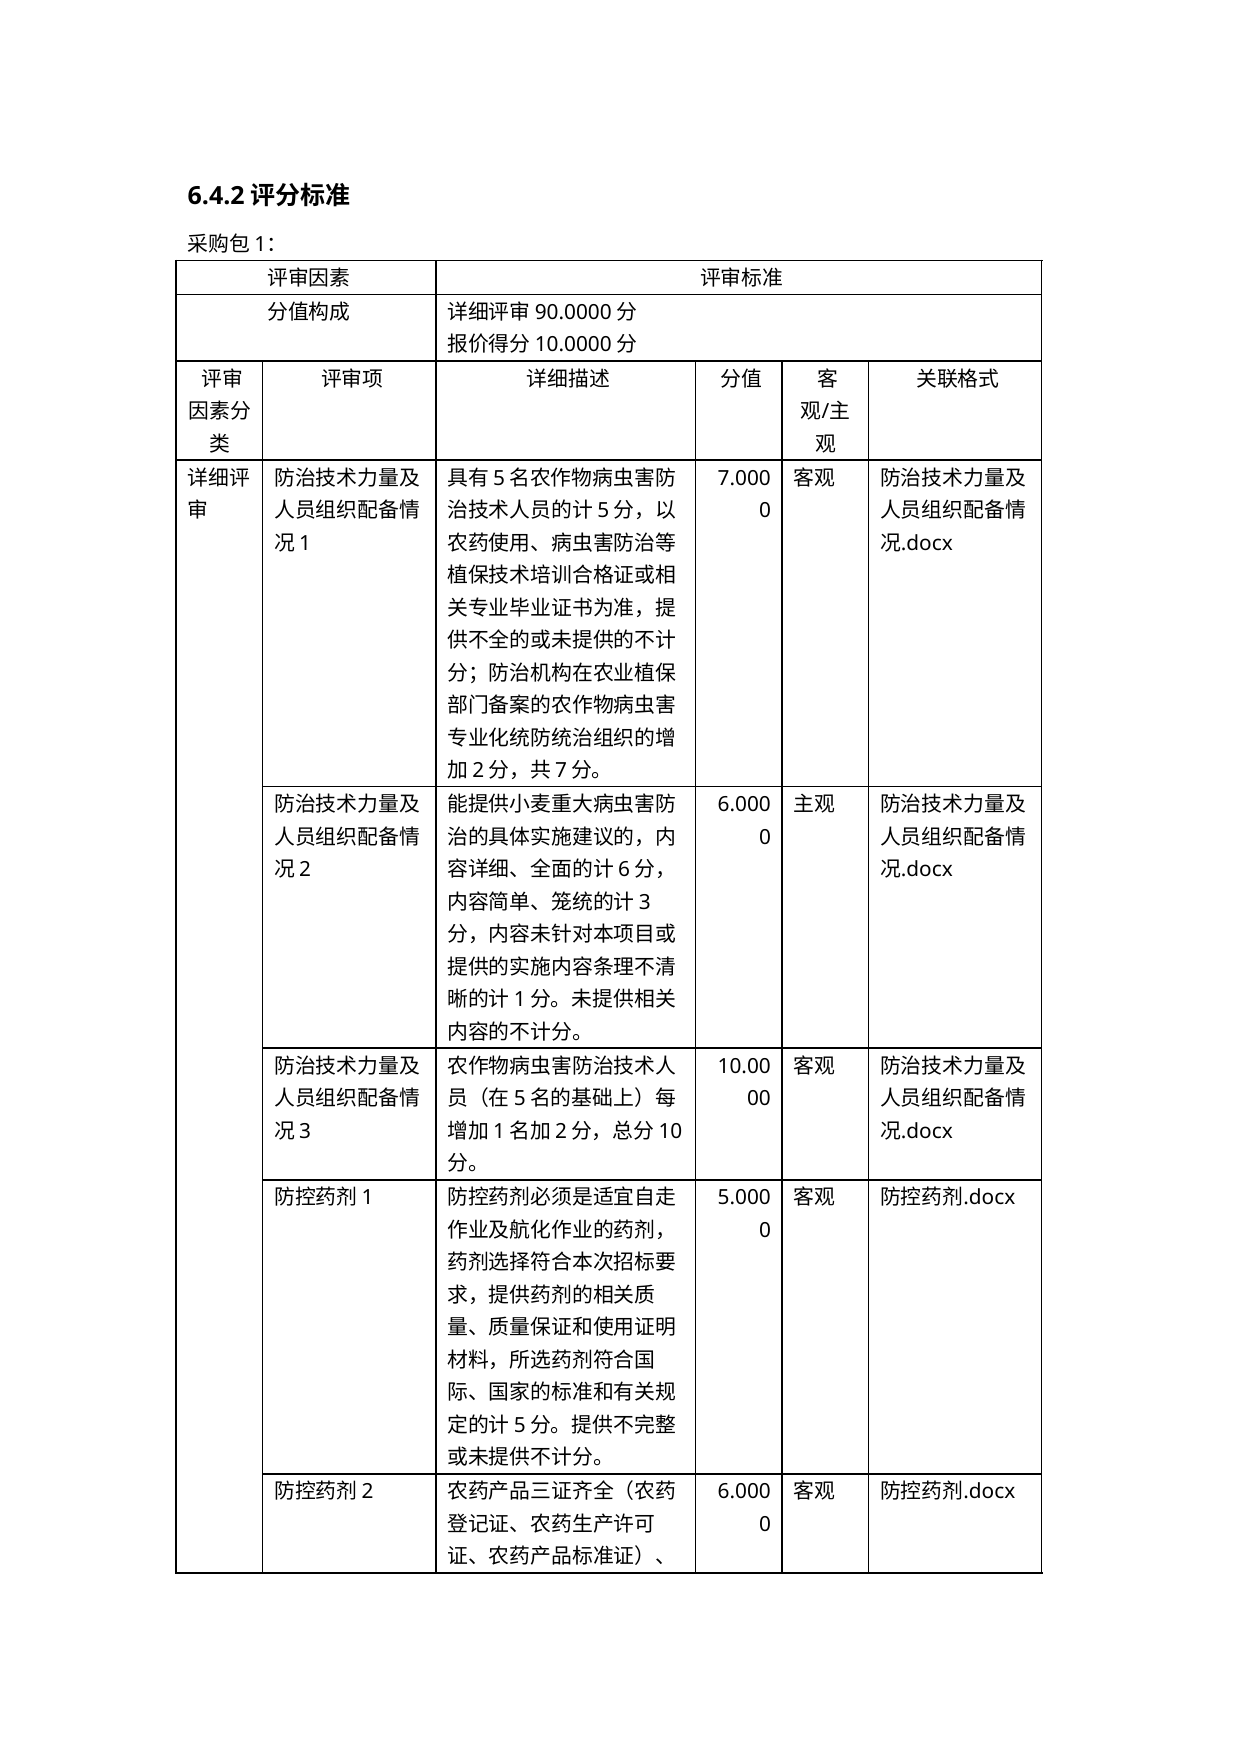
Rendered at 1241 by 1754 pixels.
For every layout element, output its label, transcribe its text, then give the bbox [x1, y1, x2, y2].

table_cell 客观 [783, 1049, 868, 1179]
table_cell 详细评审 [177, 461, 262, 1572]
table_cell 分值 [696, 362, 781, 459]
table_cell 6.0000 [696, 787, 781, 1047]
table_cell 防治技术力量及人员组织配备情况.docx [869, 1049, 1041, 1179]
table_cell 5.0000 [696, 1181, 781, 1473]
table_cell 7.0000 [696, 461, 781, 786]
table_cell 评审因素分类 [177, 362, 262, 459]
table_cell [437, 1475, 695, 1572]
table_cell 客观 [783, 1181, 868, 1473]
table_cell 防控药剂.docx [869, 1181, 1041, 1473]
table_cell 防控药剂必须是适宜自走作业及航化作业的药剂，药剂选择符合本次招标要求，提供药剂的相关质量、质量保证和使用证明材料，所选药剂符合国际、国家的标准和有关规定的计5分。提供不完整或未提供不计分。 [437, 1181, 695, 1473]
table_cell 客观/主观 [783, 362, 868, 459]
table_cell 防治技术力量及人员组织配备情况.docx [869, 787, 1041, 1047]
table_cell 防治技术力量及人员组织配备情况1 [263, 461, 435, 786]
text 采购包1： [187, 227, 1053, 259]
table_cell 客观 [783, 1475, 868, 1572]
table_cell 10.0000 [696, 1049, 781, 1179]
table_cell 分值构成 [177, 295, 435, 360]
table_cell 详细评审90.0000分 报价得分10.0000分 [437, 295, 1041, 360]
table_cell 具有5名农作物病虫害防治技术人员的计5分，以农药使用、病虫害防治等植保技术培训合格证或相关专业毕业证书为准，提供不全的或未提供的不计分；防治机构在农业植保部门备案的农作物病虫害专业化统防统治组织的增加2分，共7分。 [437, 461, 695, 786]
table_cell 6.0000 [696, 1475, 781, 1572]
table_header 评审因素 [177, 261, 435, 293]
table_cell 详细描述 [437, 362, 695, 459]
table_cell 防治技术力量及人员组织配备情况2 [263, 787, 435, 1047]
table_cell 评审项 [263, 362, 435, 459]
table_cell 防控药剂2 [263, 1475, 435, 1572]
table_cell 主观 [783, 787, 868, 1047]
text 6.4.2评分标准 [187, 162, 1053, 227]
table_cell 关联格式 [869, 362, 1041, 459]
table_cell 能提供小麦重大病虫害防治的具体实施建议的，内容详细、全面的计6分，内容简单、笼统的计3分，内容未针对本项目或提供的实施内容条理不清晰的计1分。未提供相关内容的不计分。 [437, 787, 695, 1047]
table_cell 防治技术力量及人员组织配备情况.docx [869, 461, 1041, 786]
table_header 评审标准 [437, 261, 1041, 293]
table_cell 防控药剂.docx [869, 1475, 1041, 1572]
table_cell 防控药剂1 [263, 1181, 435, 1473]
table_cell 农作物病虫害防治技术人员（在5名的基础上）每增加1名加2分，总分10分。 [437, 1049, 695, 1179]
table_cell 防治技术力量及人员组织配备情况3 [263, 1049, 435, 1179]
table_cell 客观 [783, 461, 868, 786]
